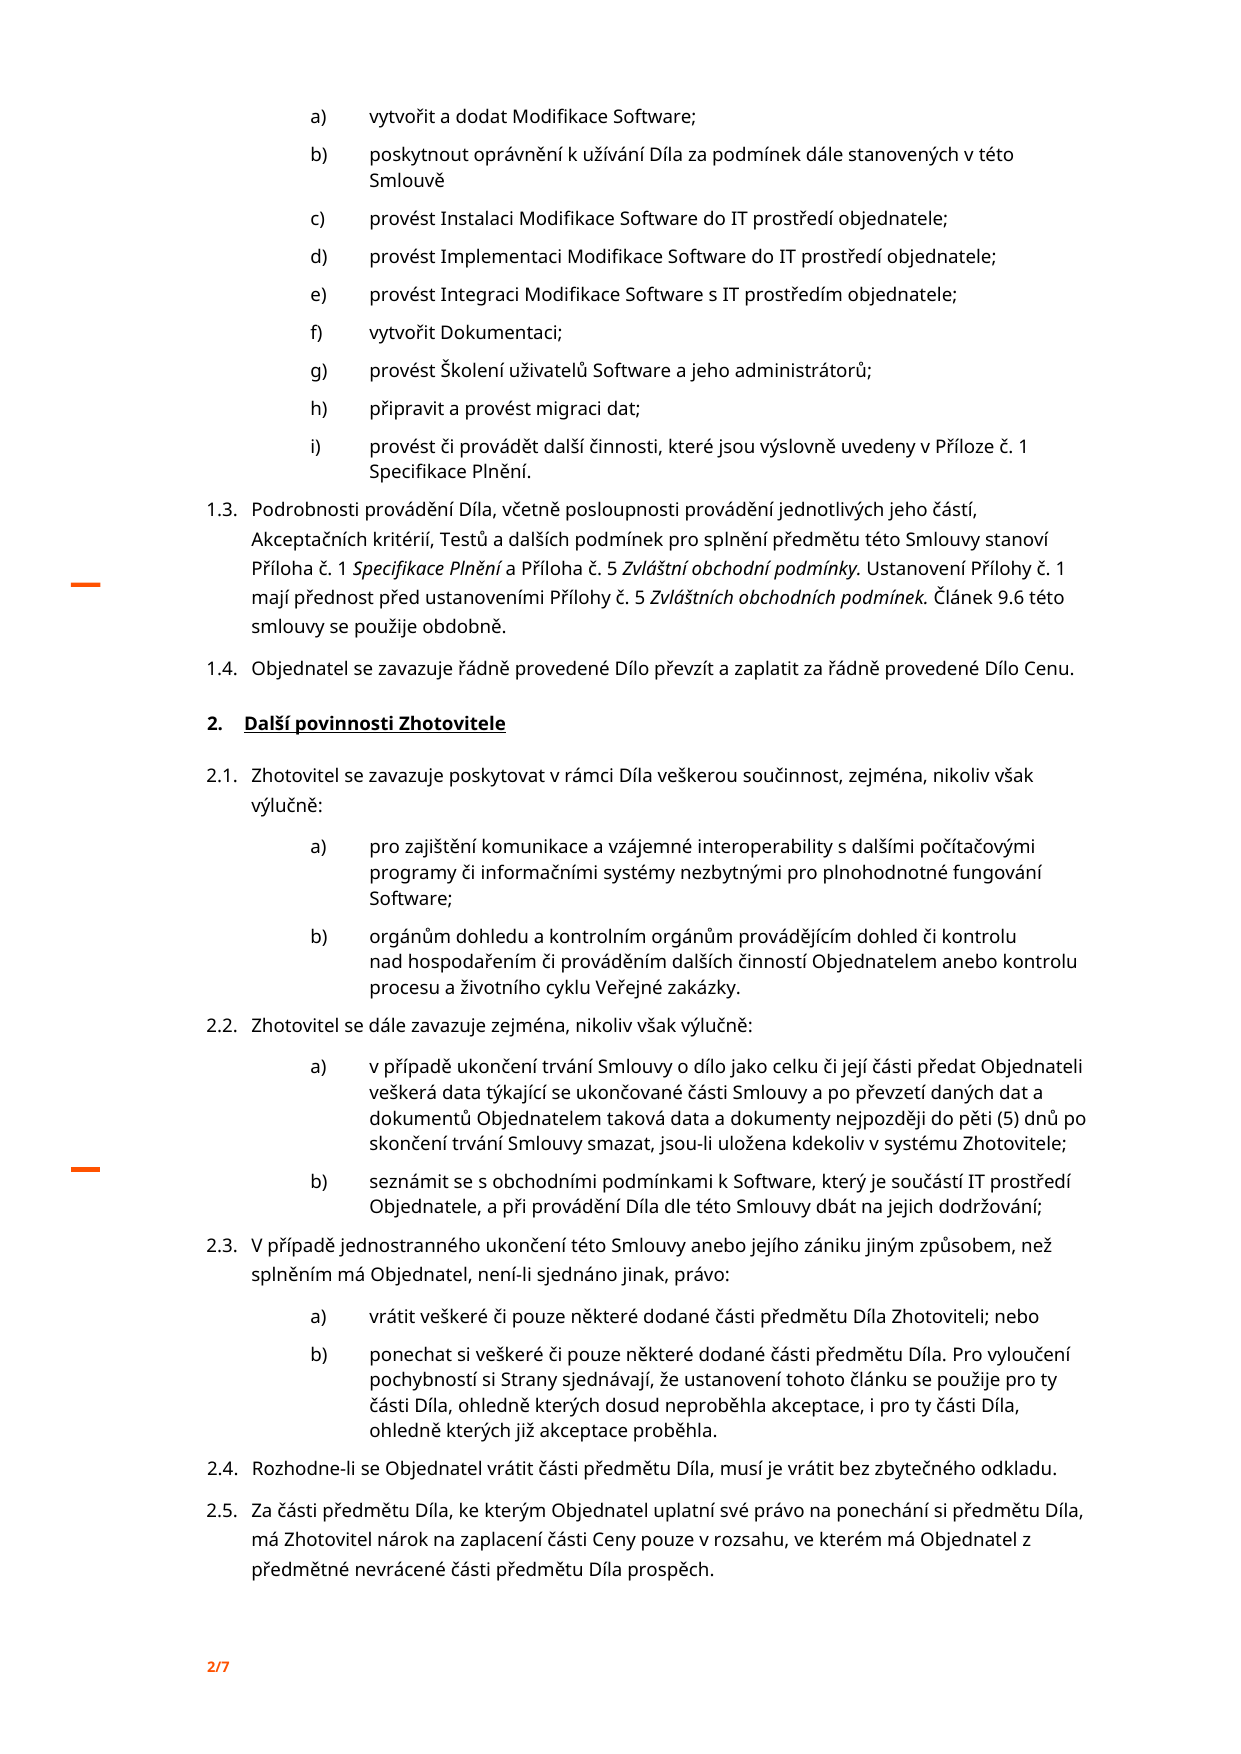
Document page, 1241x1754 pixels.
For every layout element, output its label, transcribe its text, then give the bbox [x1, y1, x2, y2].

list vytvořit Dokumentaci; [310, 319, 1093, 344]
list poskytnout oprávnění k užívání Díla za podmínek dále stanovených v této Smlouvě [310, 141, 1093, 192]
subtitle Další povinnosti Zhotovitele [207, 710, 1093, 735]
list orgánům dohledu a kontrolním orgánům provádějícím dohled či kontrolu nad hospodařením či prováděním dalších činností Objednatelem anebo kontrolu procesu a životního cyklu Veřejné zakázky. [310, 923, 1093, 999]
list ponechat si veškeré či pouze některé dodané části předmětu Díla. Pro vyloučení pochybností si Strany sjednávají, že ustanovení tohoto článku se použije pro ty části Díla, ohledně kterých dosud neproběhla akceptace, i pro ty části Díla, ohledně kterých již akceptace proběhla. [310, 1341, 1093, 1443]
list provést či provádět další činnosti, které jsou výslovně uvedeny v Příloze č. 1 Specifikace Plnění. [310, 433, 1093, 484]
subtitle Zhotovitel se zavazuje poskytovat v rámci Díla veškerou součinnost, zejména, nikoliv však výlučně: [206, 763, 1093, 818]
list provést Instalaci Modifikace Software do IT prostředí objednatele; [310, 205, 1093, 231]
list provést Implementaci Modifikace Software do IT prostředí objednatele; [310, 243, 1093, 268]
subtitle Za části předmětu Díla, ke kterým Objednatel uplatní své právo na ponechání si předmětu Díla, má Zhotovitel nárok na zaplacení části Ceny pouze v rozsahu, ve kterém má Objednatel z předmětné nevrácené části předmětu Díla prospěch. [206, 1497, 1093, 1581]
list připravit a provést migraci dat; [310, 395, 1093, 421]
list seznámit se s obchodními podmínkami k Software, který je součástí IT prostředí Objednatele, a při provádění Díla dle této Smlouvy dbát na jejich dodržování; [310, 1168, 1093, 1219]
list pro zajištění komunikace a vzájemné interoperability s dalšími počítačovými programy či informačními systémy nezbytnými pro plnohodnotné fungování Software; [310, 834, 1093, 910]
subtitle Objednatel se zavazuje řádně provedené Dílo převzít a zaplatit za řádně provedené Dílo Cenu. [206, 656, 1093, 681]
list vytvořit a dodat Modifikace Software; [310, 103, 1093, 129]
subtitle Zhotovitel se dále zavazuje zejména, nikoliv však výlučně: [206, 1012, 1093, 1037]
subtitle Rozhodne-li se Objednatel vrátit části předmětu Díla, musí je vrátit bez zbytečného odkladu. [207, 1456, 1093, 1481]
list provést Školení uživatelů Software a jeho administrátorů; [310, 357, 1093, 383]
list provést Integraci Modifikace Software s IT prostředím objednatele; [310, 281, 1093, 307]
list vrátit veškeré či pouze některé dodané části předmětu Díla Zhotoviteli; nebo [310, 1303, 1093, 1328]
subtitle Podrobnosti provádění Díla, včetně posloupnosti provádění jednotlivých jeho částí, Akceptačních kritérií, Testů a dalších podmínek pro splnění předmětu této Smlouvy stanoví Příloha č. 1 Specifikace Plnění a Příloha č. 5 Zvláštní obchodní podmínky. Ustanovení Přílohy č. 1 mají přednost před ustanoveními Přílohy č. 5 Zvláštních obchodních podmínek. Článek 9.6 této smlouvy se použije obdobně. [206, 497, 1093, 639]
list v případě ukončení trvání Smlouvy o dílo jako celku či její části předat Objednateli veškerá data týkající se ukončované části Smlouvy a po převzetí daných dat a dokumentů Objednatelem taková data a dokumenty nejpozději do pěti (5) dnů po skončení trvání Smlouvy smazat, jsou-li uložena kdekoliv v systému Zhotovitele; [310, 1054, 1093, 1156]
subtitle V případě jednostranného ukončení této Smlouvy anebo jejího zániku jiným způsobem, než splněním má Objednatel, není-li sjednáno jinak, právo: [206, 1232, 1093, 1287]
